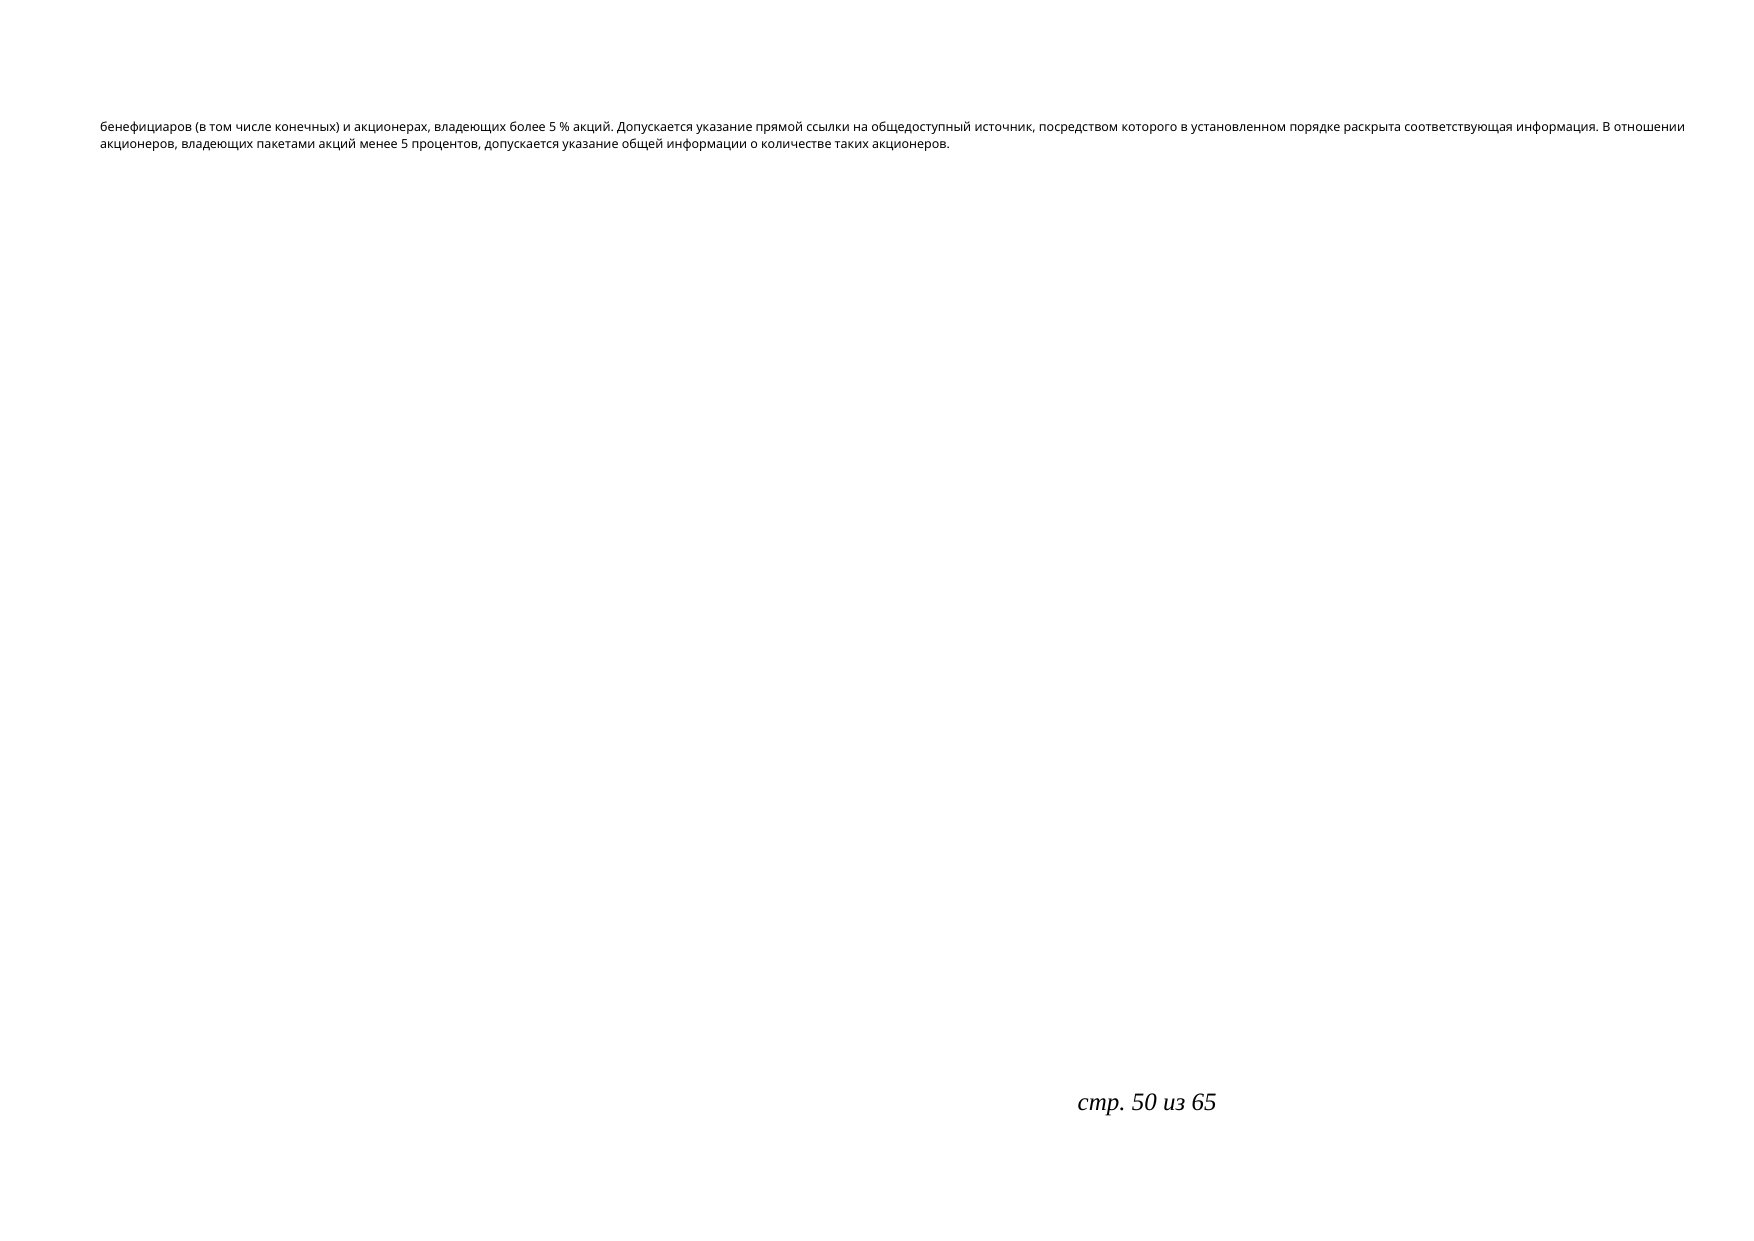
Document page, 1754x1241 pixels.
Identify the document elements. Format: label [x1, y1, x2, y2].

table_cell [89, 118, 1714, 152]
